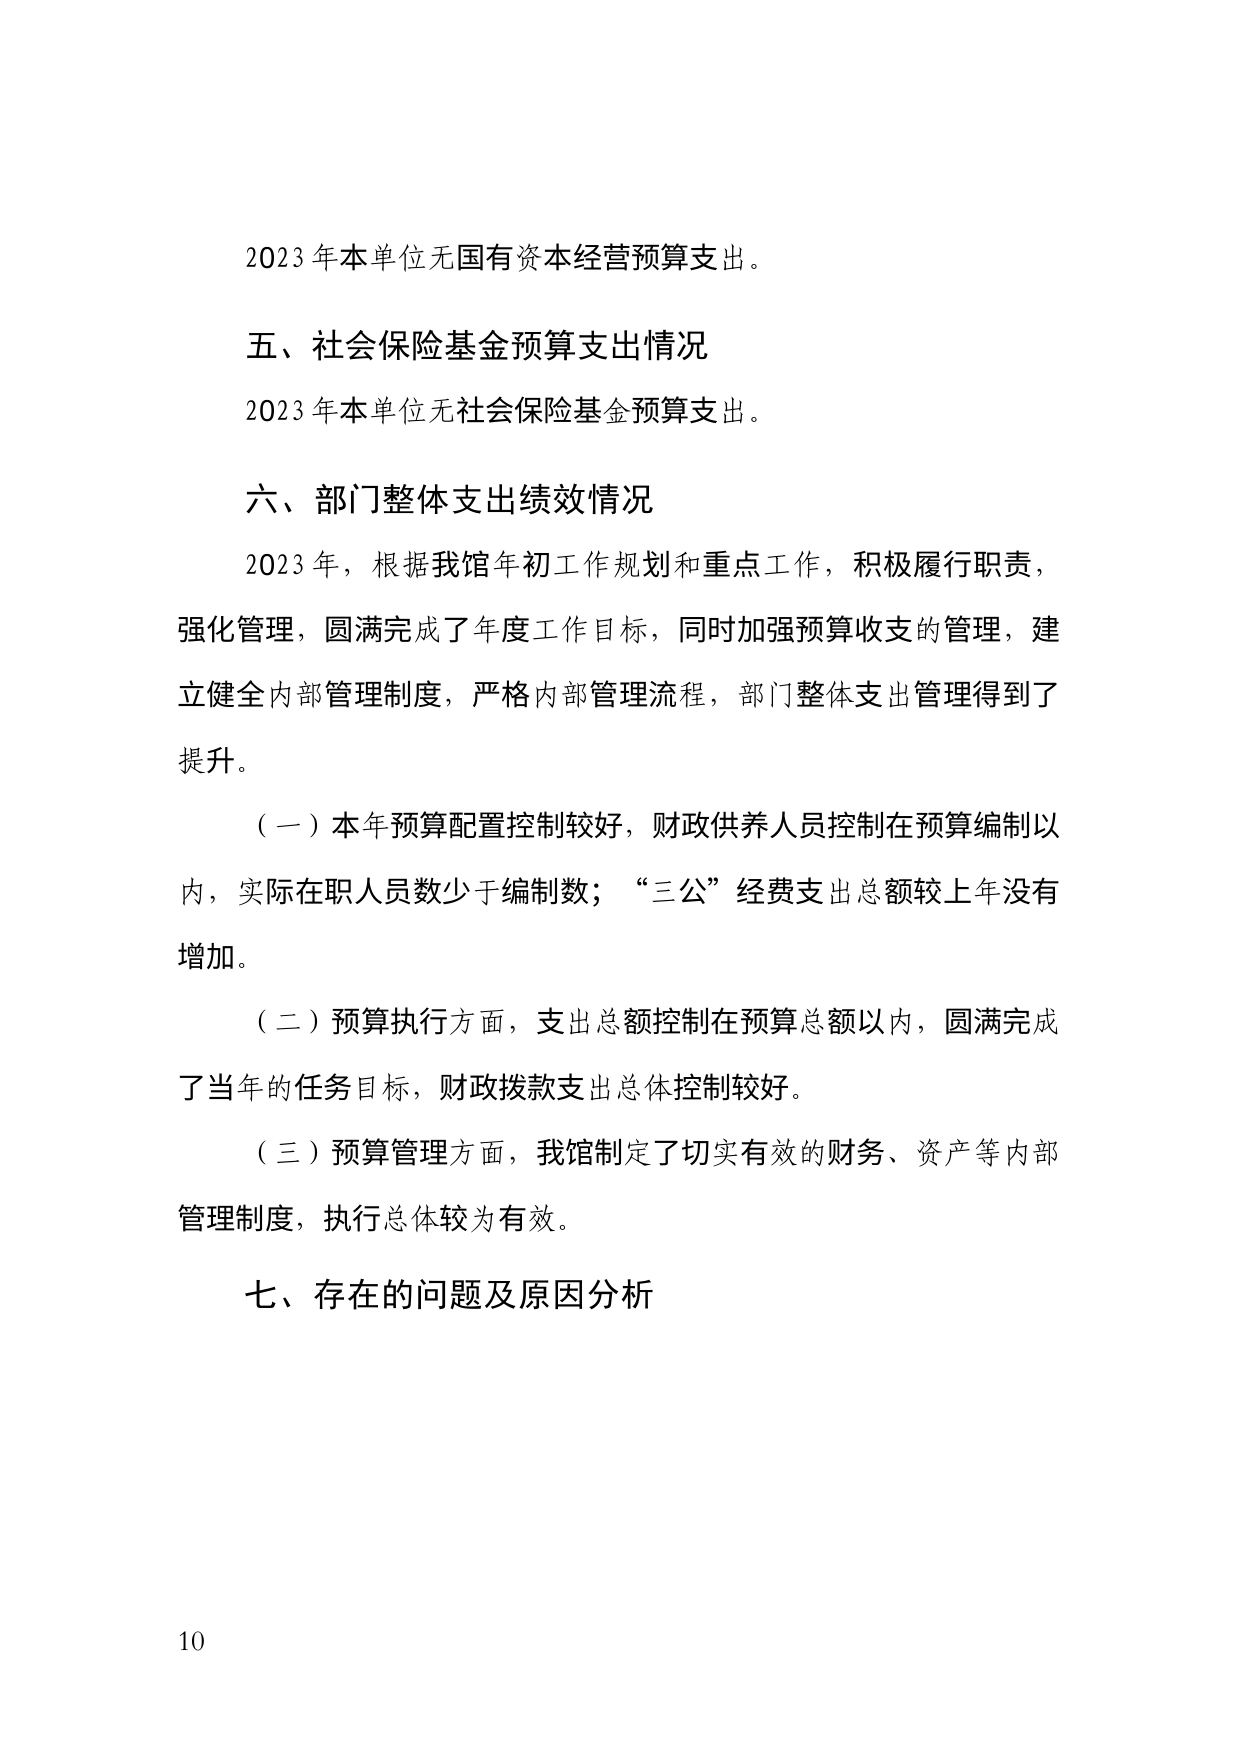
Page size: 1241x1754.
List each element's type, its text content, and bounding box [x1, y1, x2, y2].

text （一）本年预算配置控制较好，财政供养人员控制在预算编制以内，实际在职人员数少于编制数；“三公”经费支出总额较上年没有增加。 [177, 791, 1063, 988]
text （三）预算管理方面，我馆制定了切实有效的财务、资产等内部管理制度，执行总体较为有效。 [177, 1118, 1063, 1249]
text 七、存在的问题及原因分析 [244, 1272, 1063, 1338]
text （二）预算执行方面，支出总额控制在预算总额以内，圆满完成了当年的任务目标，财政拨款支出总体控制较好。 [177, 988, 1063, 1118]
text 五、社会保险基金预算支出情况 [245, 311, 1063, 376]
text 2023年本单位无社会保险基金预算支出。 [177, 376, 1063, 442]
text 2023年本单位无国有资本经营预算支出。 [177, 223, 1063, 288]
list 部门整体支出绩效情况 [245, 464, 1063, 530]
text 2023年，根据我馆年初工作规划和重点工作，积极履行职责，强化管理，圆满完成了年度工作目标，同时加强预算收支的管理，建立健全内部管理制度，严格内部管理流程，部门整体支出管理得到了提升。 [177, 530, 1063, 791]
